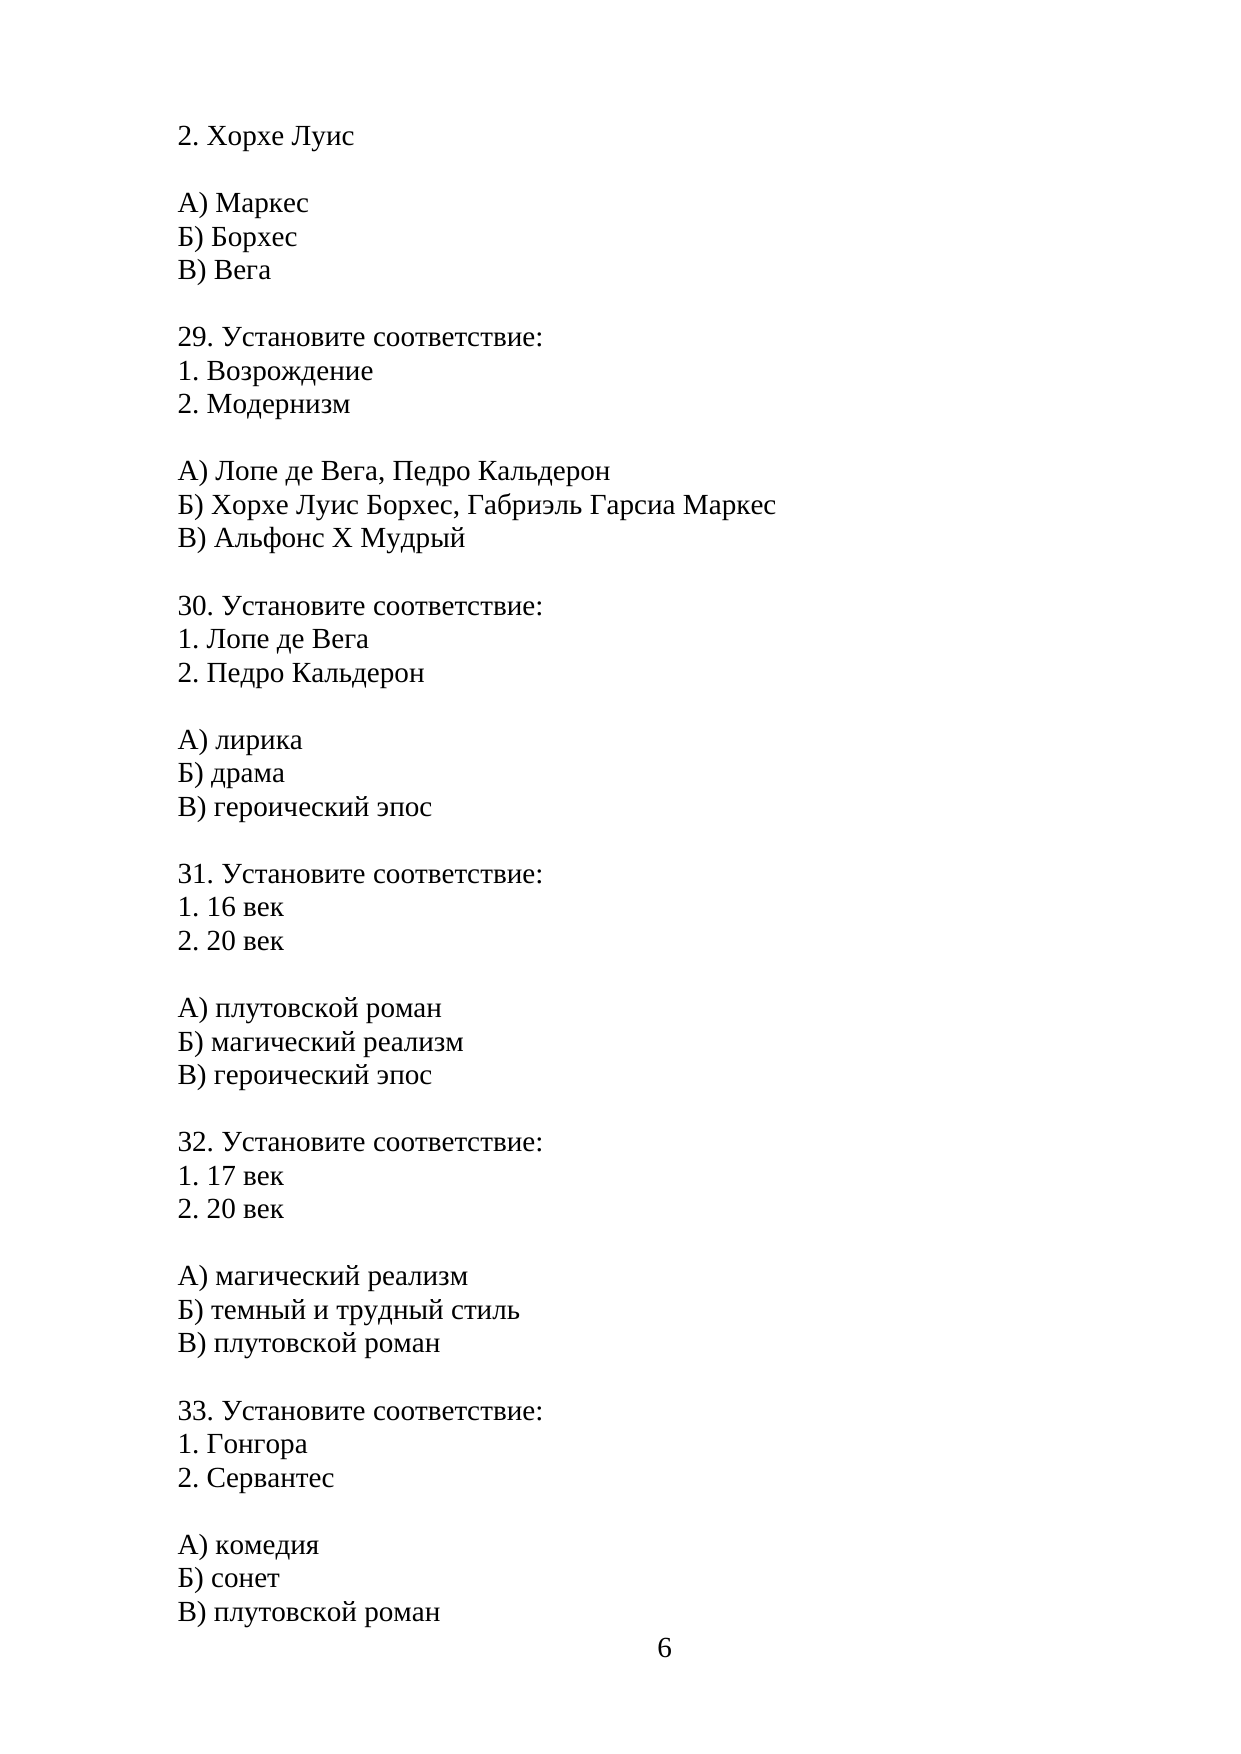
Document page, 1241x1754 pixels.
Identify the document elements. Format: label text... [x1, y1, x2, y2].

text 1. Гонгора [177, 1426, 1152, 1460]
text 32. Установите соответствие: [177, 1124, 1152, 1158]
text Б) Борхес [177, 219, 1152, 252]
text В) плутовской роман [177, 1594, 1152, 1627]
text Б) драма [177, 755, 1152, 789]
text 2. Модернизм [177, 386, 1152, 420]
text А) магический реализм [177, 1258, 1152, 1292]
text А) плутовской роман [177, 990, 1152, 1024]
text В) Вега [177, 252, 1152, 286]
text 2. 20 век [177, 923, 1152, 957]
text 1. Лопе де Вега [177, 621, 1152, 655]
text 1. Возрождение [177, 353, 1152, 386]
text Б) сонет [177, 1560, 1152, 1594]
text 33. Установите соответствие: [177, 1393, 1152, 1426]
text А) Маркес [177, 185, 1152, 219]
text 30. Установите соответствие: [177, 588, 1152, 621]
text 1. 17 век [177, 1158, 1152, 1191]
text 2. Хорхе Луис [177, 118, 1152, 152]
text В) плутовской роман [177, 1326, 1152, 1359]
text 2. Сервантес [177, 1460, 1152, 1493]
text 31. Установите соответствие: [177, 856, 1152, 889]
text А) Лопе де Вега, Педро Кальдерон [177, 453, 1152, 487]
text Б) Хорхе Луис Борхес, Габриэль Гарсиа Маркес [177, 487, 1152, 521]
text В) героический эпос [177, 1057, 1152, 1091]
text Б) магический реализм [177, 1024, 1152, 1057]
text 2. Педро Кальдерон [177, 655, 1152, 688]
text В) героический эпос [177, 789, 1152, 822]
text 29. Установите соответствие: [177, 319, 1152, 353]
text В) Альфонс Х Мудрый [177, 521, 1152, 554]
text А) лирика [177, 722, 1152, 755]
text 2. 20 век [177, 1191, 1152, 1225]
text 1. 16 век [177, 889, 1152, 923]
text Б) темный и трудный стиль [177, 1292, 1152, 1326]
text А) комедия [177, 1527, 1152, 1560]
